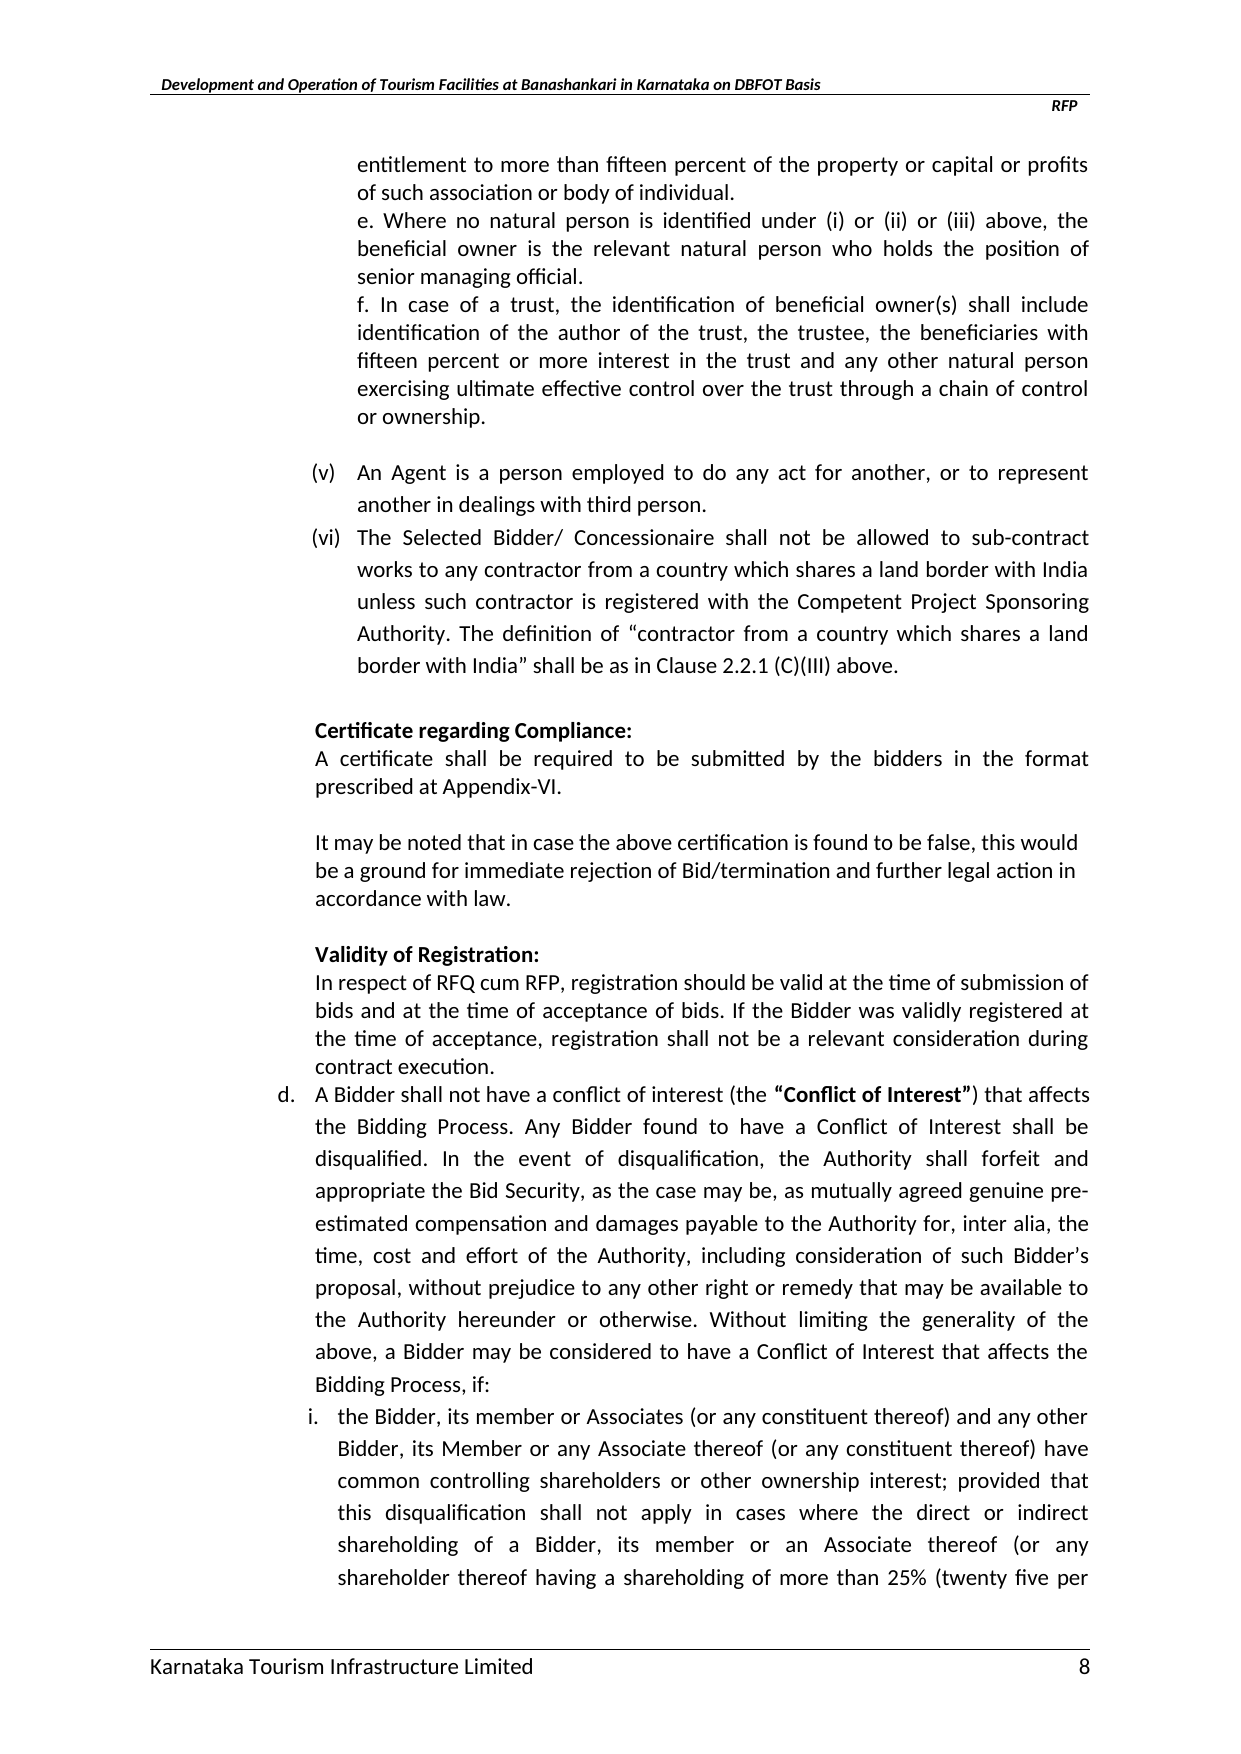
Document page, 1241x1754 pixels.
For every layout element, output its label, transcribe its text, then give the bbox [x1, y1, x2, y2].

list The Selected Bidder/ Concessionaire shall not be allowed to sub-contract works to any contractor from a country which shares a land border with India unless such contractor is registered with the Competent Project Sponsoring Authority. The definition of “contractor from a country which shares a land border with India” shall be as in Clause 2.2.1 (C)(III) above. [311, 523, 1090, 679]
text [357, 150, 1090, 206]
list An Agent is a person employed to do any act for another, or to represent another in dealings with third person. [311, 458, 1090, 518]
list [319, 1402, 1090, 1591]
text f. In case of a trust, the identification of beneficial owner(s) shall include identification of the author of the trust, the trustee, the beneficiaries with fifteen percent or more interest in the trust and any other natural person exercising ultimate effective control over the trust through a chain of control or ownership. [357, 290, 1090, 430]
list Validity of Registration: [315, 940, 1090, 968]
list It may be noted that in case the above certification is found to be false, this would [315, 828, 1090, 856]
text e. Where no natural person is identified under (i) or (ii) or (iii) above, the beneficial owner is the relevant natural person who holds the position of senior managing official. [357, 206, 1090, 290]
list be a ground for immediate rejection of Bid/termination and further legal action in [315, 856, 1090, 884]
list In respect of RFQ cum RFP, registration should be valid at the time of submission of bids and at the time of acceptance of bids. If the Bidder was validly registered at the time of acceptance, registration shall not be a relevant consideration during contract execution. [315, 968, 1090, 1080]
list A certificate shall be required to be submitted by the bidders in the format prescribed at Appendix-VI. [315, 744, 1090, 800]
list A Bidder shall not have a conflict of interest (the “Conflict of Interest”) that affects the Bidding Process. Any Bidder found to have a Conflict of Interest shall be disqualified. In the event of disqualification, the Authority shall forfeit and appropriate the Bid Security, as the case may be, as mutually agreed genuine pre-estimated compensation and damages payable to the Authority for, inter alia, the time, cost and effort of the Authority, including consideration of such Bidder’s proposal, without prejudice to any other right or remedy that may be available to the Authority hereunder or otherwise. Without limiting the generality of the above, a Bidder may be considered to have a Conflict of Interest that affects the Bidding Process, if: [277, 1080, 1090, 1398]
list accordance with law. [315, 884, 1090, 912]
list Certificate regarding Compliance: [315, 716, 1090, 744]
